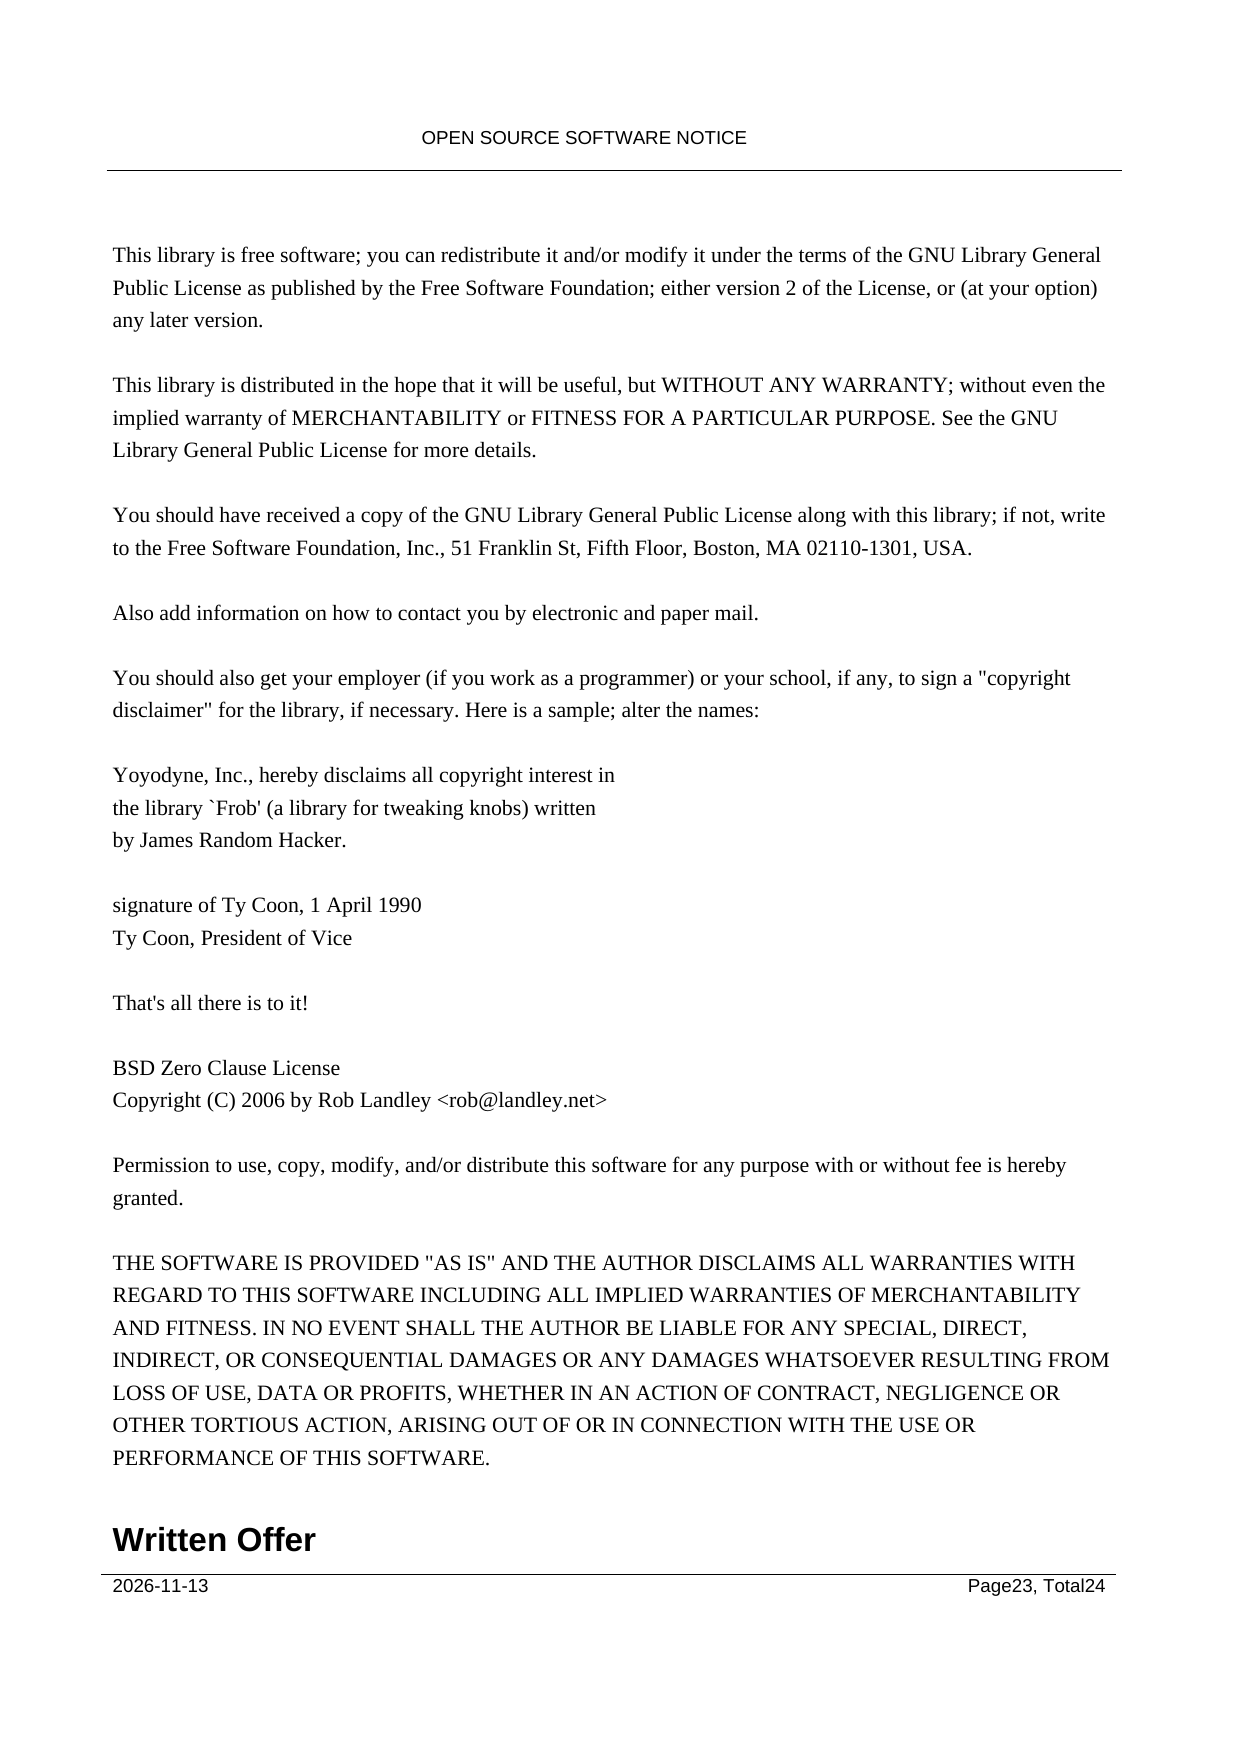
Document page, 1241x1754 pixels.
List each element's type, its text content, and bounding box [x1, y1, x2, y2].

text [112, 206, 1128, 1506]
text Written Offer [112, 1506, 1128, 1571]
